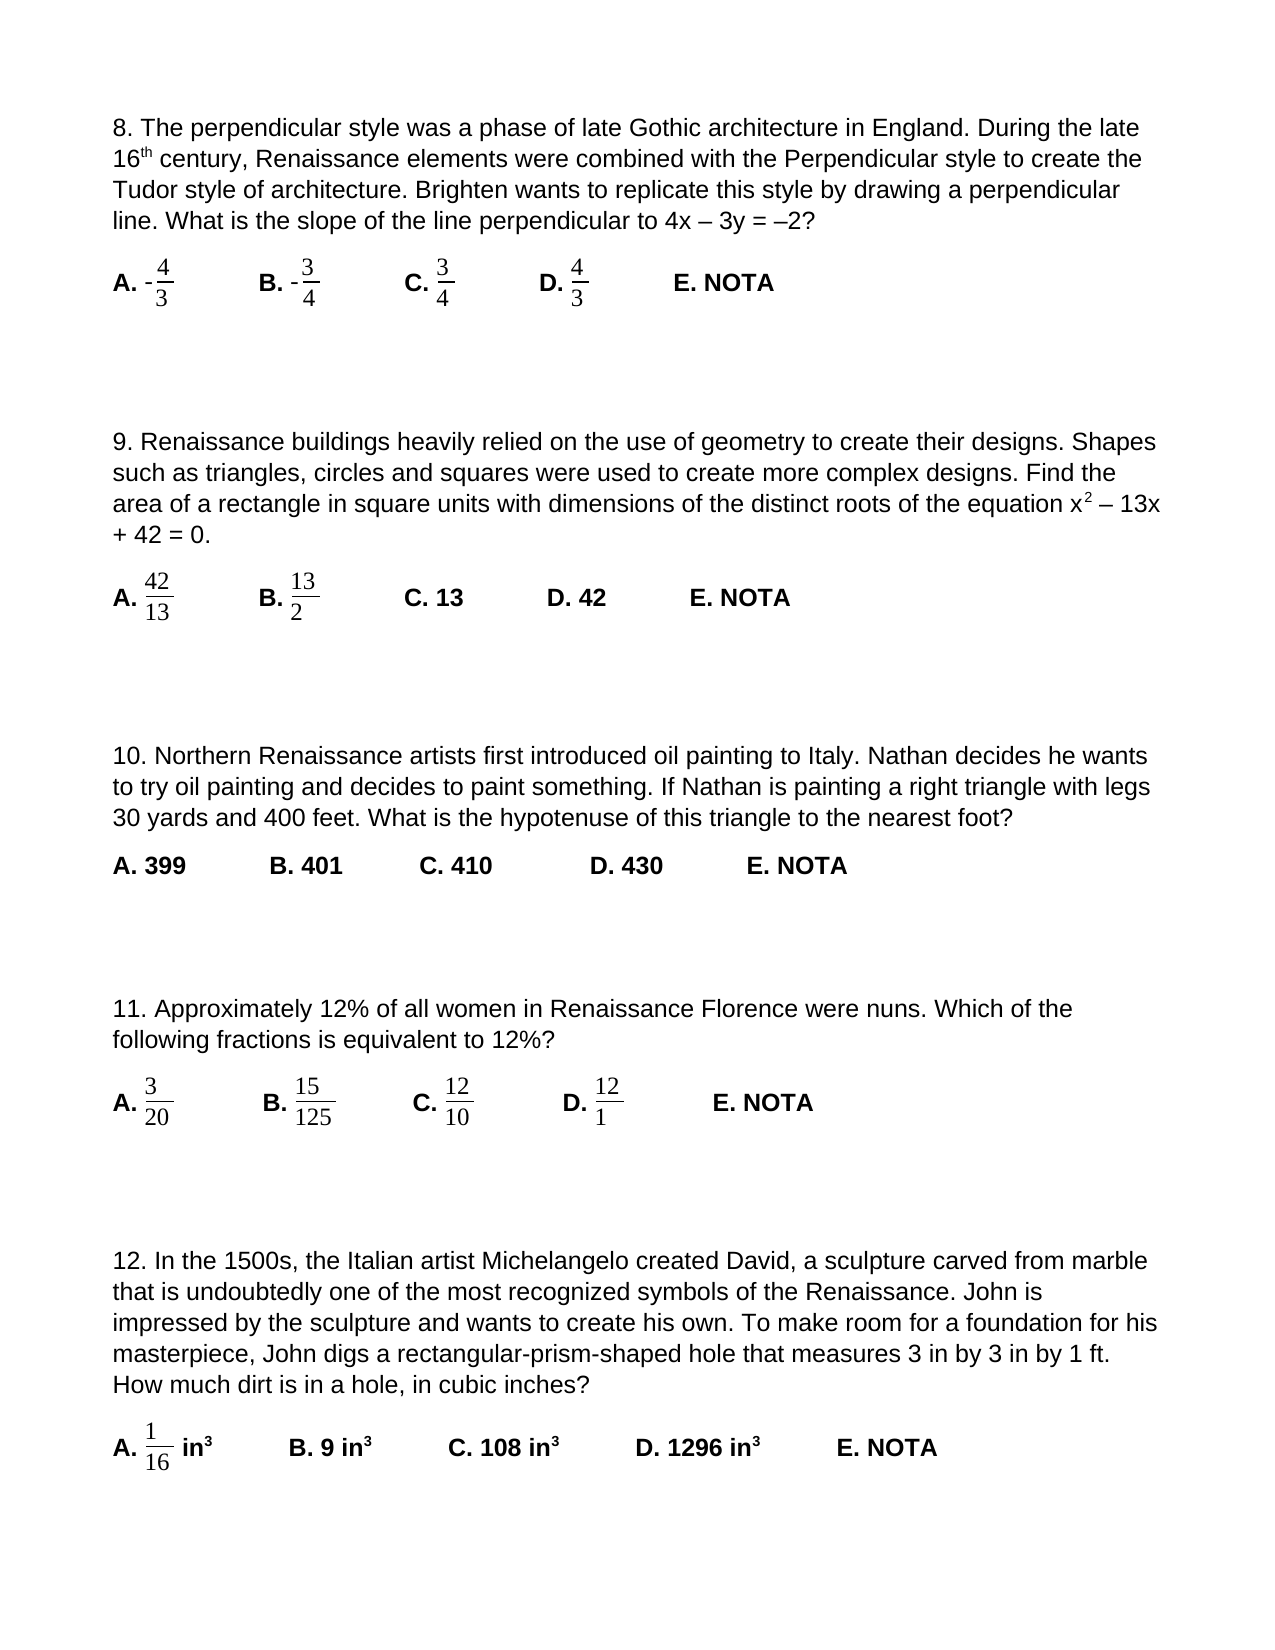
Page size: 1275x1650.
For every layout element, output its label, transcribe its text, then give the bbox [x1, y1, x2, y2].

text A. in3 B. 9 in3 C. 108 in3 D. 1296 in3 E. NOTA [112, 1418, 1162, 1477]
text 10. Northern Renaissance artists first introduced oil painting to Italy. Nathan decides he wants to try oil painting and decides to paint something. If Nathan is painting a right triangle with legs 30 yards and 400 feet. What is the hypotenuse of this triangle to the nearest foot? [112, 741, 1162, 832]
text 8. The perpendicular style was a phase of late Gothic architecture in England. During the late 16th century, Renaissance elements were combined with the Perpendicular style to create the Tudor style of architecture. Brighten wants to replicate this style by drawing a perpendicular line. What is the slope of the line perpendicular to 4x – 3y = –2? [112, 112, 1162, 234]
text 11. Approximately 12% of all women in Renaissance Florence were nuns. Which of the following fractions is equivalent to 12%? [112, 994, 1162, 1053]
text 9. Renaissance buildings heavily relied on the use of geometry to create their designs. Shapes such as triangles, circles and squares were used to create more complex designs. Find the area of a rectangle in square units with dimensions of the distinct roots of the equation x2 – 13x + 42 = 0. [112, 427, 1162, 548]
text A. 399 B. 401 C. 410 D. 430 E. NOTA [112, 851, 1162, 879]
text A. B. C. D. E. NOTA [112, 1072, 1162, 1131]
text A. B. C. 13 D. 42 E. NOTA [112, 567, 1162, 626]
text A. B. C. D. E. NOTA [112, 253, 1162, 312]
text 12. In the 1500s, the Italian artist Michelangelo created David, a sculpture carved from marble that is undoubtedly one of the most recognized symbols of the Renaissance. John is impressed by the sculpture and wants to create his own. To make room for a foundation for his masterpiece, John digs a rectangular-prism-shaped hole that measures 3 in by 3 in by 1 ft. How much dirt is in a hole, in cubic inches? [112, 1246, 1162, 1399]
